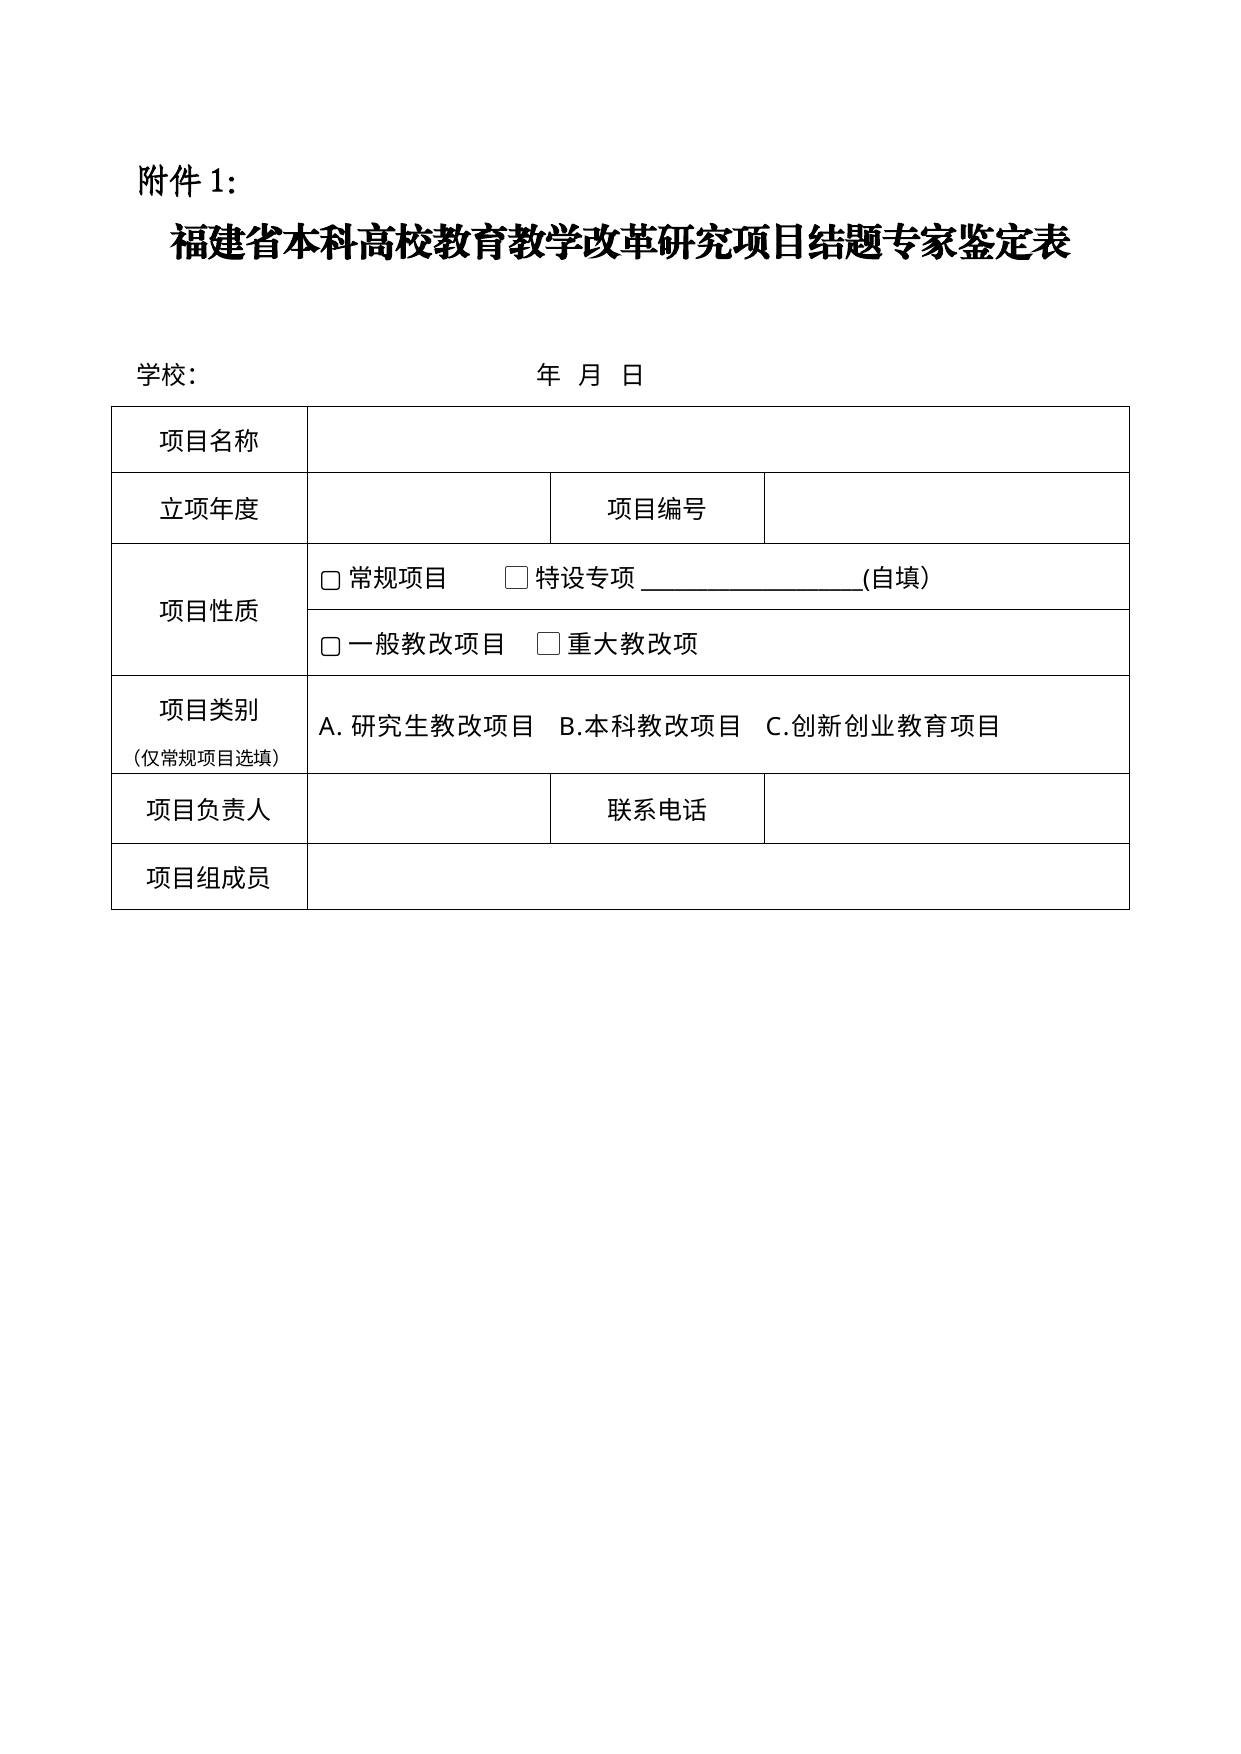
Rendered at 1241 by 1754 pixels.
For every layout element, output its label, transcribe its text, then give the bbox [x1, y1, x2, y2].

table_cell 联系电话 [551, 774, 764, 843]
table_cell 研究生教改项目 B.本科教改项目 C.创新创业教育项目 [308, 676, 1129, 773]
table_cell 项目组成员 [112, 844, 307, 909]
table_cell [765, 473, 1129, 543]
text 学校： 年 月 日 [136, 341, 1104, 406]
table_cell [308, 774, 550, 843]
table_cell 项目编号 [551, 473, 764, 543]
table_cell 立项年度 [112, 473, 307, 543]
table_cell 项目负责人 [112, 774, 307, 843]
table_cell [765, 774, 1129, 843]
text 附件1： [136, 146, 1104, 211]
text 福建省本科高校教育教学改革研究项目结题专家鉴定表 [136, 211, 1104, 276]
table_header [308, 407, 1129, 472]
table_cell 项目性质 [112, 544, 307, 675]
table_header 项目名称 [112, 407, 307, 472]
table_cell 项目类别 （仅常规项目选填） [112, 676, 307, 773]
table_cell [308, 473, 550, 543]
table_cell ▢ 一般教改项目 ▢ 重大教改项 [308, 610, 1129, 675]
table_cell [308, 844, 1129, 909]
table_cell ▢ 常规项目 ▢ 特设专项 ____________________(自填） [308, 544, 1129, 609]
